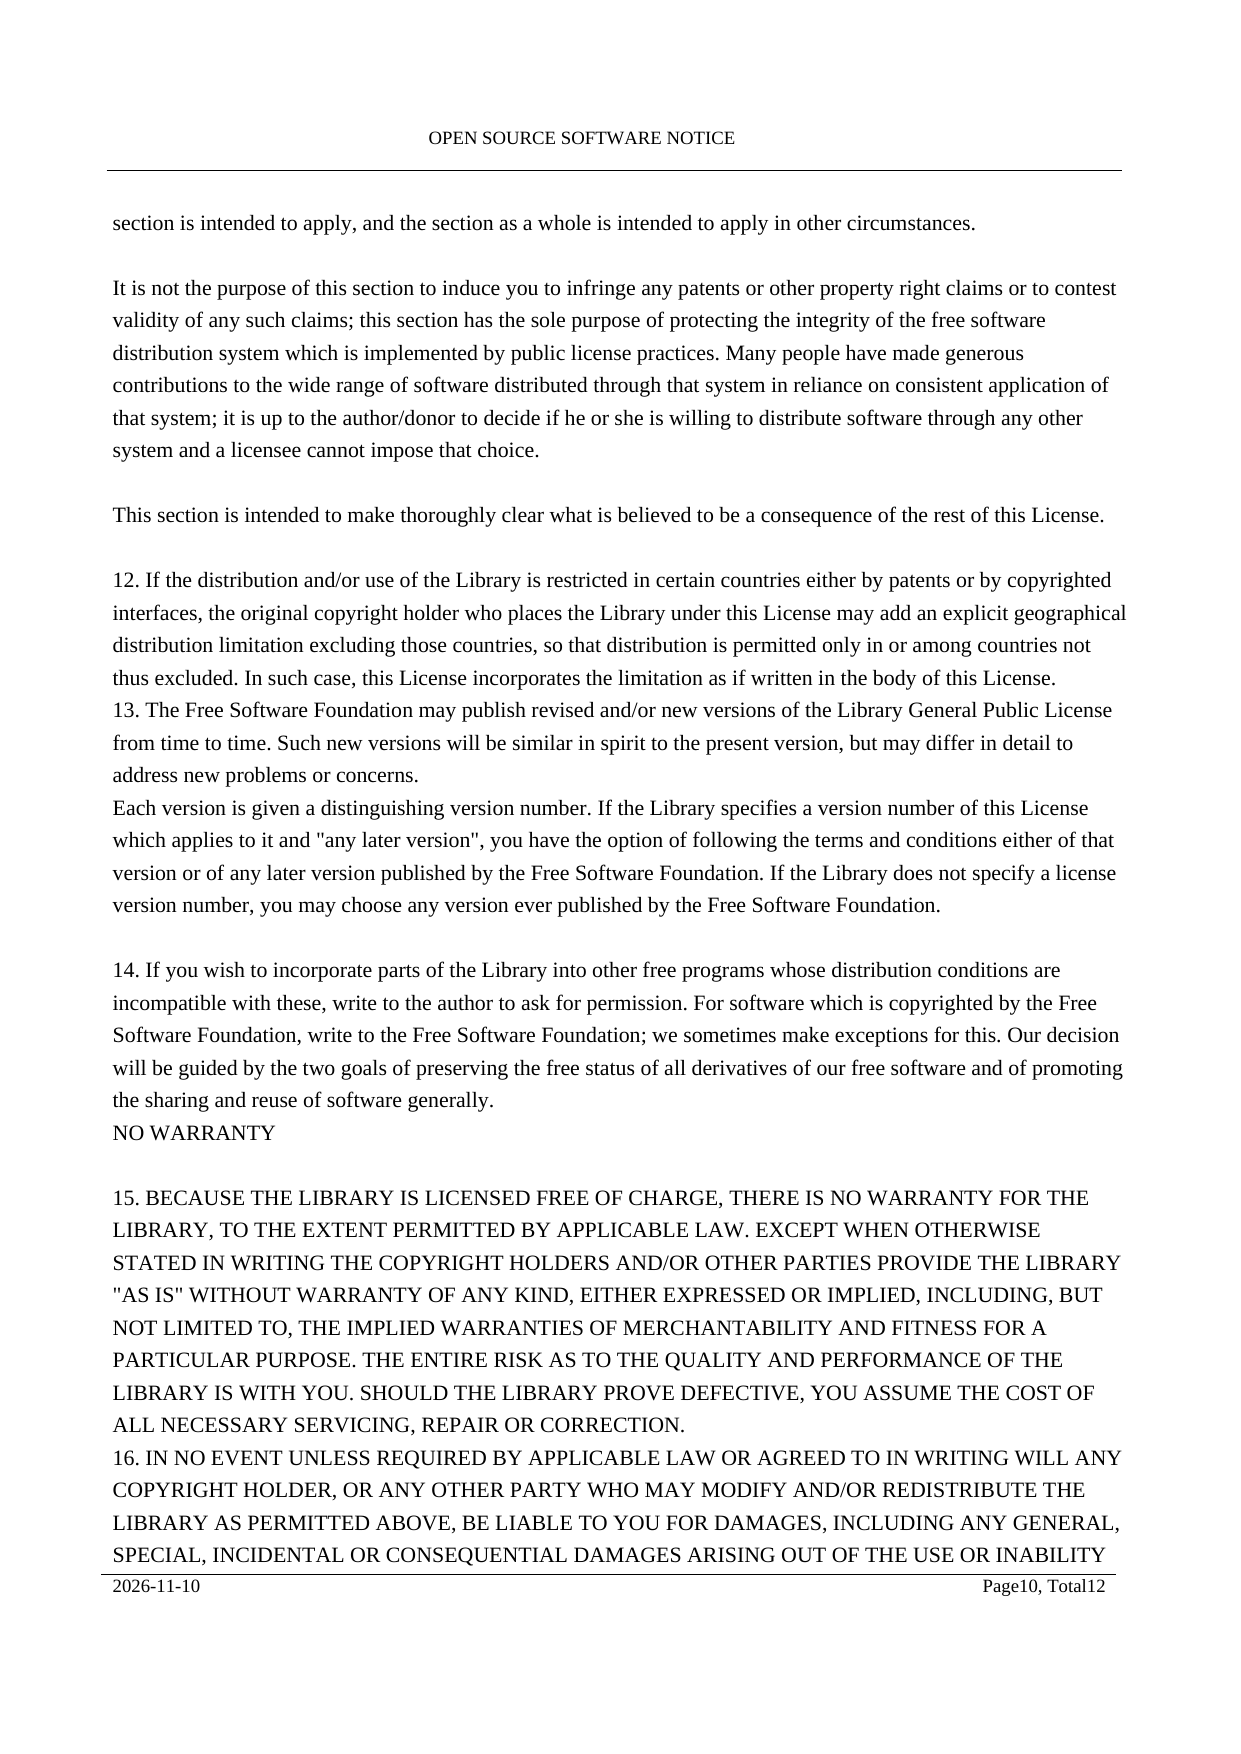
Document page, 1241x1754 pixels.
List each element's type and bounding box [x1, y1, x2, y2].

text [112, 206, 1128, 1571]
